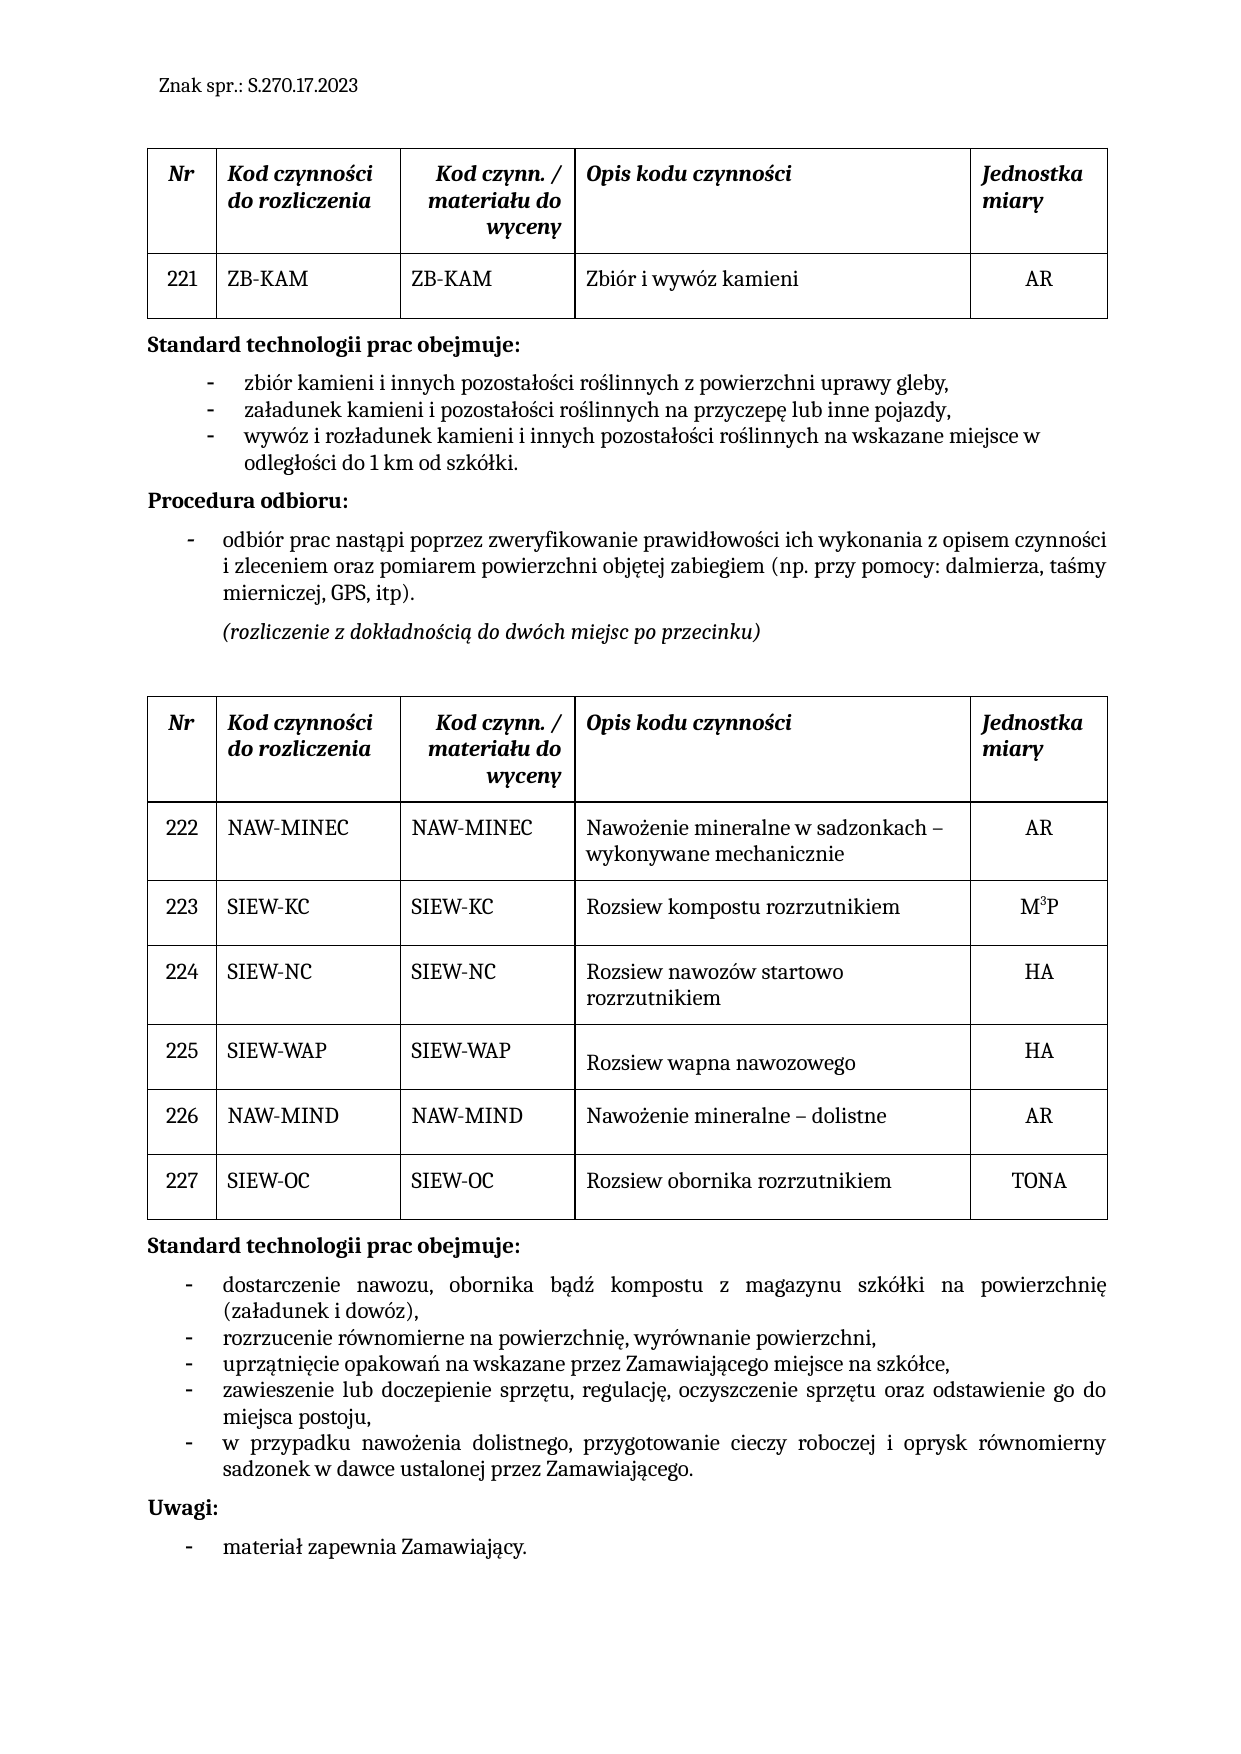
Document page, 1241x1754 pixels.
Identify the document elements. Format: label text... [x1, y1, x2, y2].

list materiał zapewnia Zamawiający. [185, 1534, 1107, 1560]
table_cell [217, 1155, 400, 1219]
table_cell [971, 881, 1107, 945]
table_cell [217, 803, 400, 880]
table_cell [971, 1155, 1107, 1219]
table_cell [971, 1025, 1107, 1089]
list rozrzucenie równomierne na powierzchnię, wyrównanie powierzchni, [185, 1324, 1107, 1351]
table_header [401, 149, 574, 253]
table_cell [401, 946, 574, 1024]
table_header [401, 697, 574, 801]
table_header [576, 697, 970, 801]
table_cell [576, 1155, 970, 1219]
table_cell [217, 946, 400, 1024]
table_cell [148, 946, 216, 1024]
list wywóz i rozładunek kamieni i innych pozostałości roślinnych na wskazane miejsce w odległości do 1 km od szkółki. [207, 423, 1107, 476]
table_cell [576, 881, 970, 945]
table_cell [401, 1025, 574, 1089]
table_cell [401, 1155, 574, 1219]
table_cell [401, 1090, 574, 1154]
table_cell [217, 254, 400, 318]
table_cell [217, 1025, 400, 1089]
text Procedura odbioru: [148, 488, 1107, 514]
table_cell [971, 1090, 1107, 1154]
list załadunek kamieni i pozostałości roślinnych na przyczepę lub inne pojazdy, [207, 397, 1107, 423]
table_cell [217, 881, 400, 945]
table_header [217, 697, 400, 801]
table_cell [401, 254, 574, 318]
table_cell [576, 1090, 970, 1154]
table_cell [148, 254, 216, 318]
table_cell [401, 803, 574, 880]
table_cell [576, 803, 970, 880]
text Uwagi: [148, 1495, 1107, 1521]
text Standard technologii prac obejmuje: [148, 331, 1107, 358]
list zawieszenie lub doczepienie sprzętu, regulację, oczyszczenie sprzętu oraz odstawienie go do miejsca postoju, [185, 1377, 1107, 1430]
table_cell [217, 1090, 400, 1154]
list w przypadku nawożenia dolistnego, przygotowanie cieczy roboczej i oprysk równomierny sadzonek w dawce ustalonej przez Zamawiającego. [185, 1430, 1107, 1482]
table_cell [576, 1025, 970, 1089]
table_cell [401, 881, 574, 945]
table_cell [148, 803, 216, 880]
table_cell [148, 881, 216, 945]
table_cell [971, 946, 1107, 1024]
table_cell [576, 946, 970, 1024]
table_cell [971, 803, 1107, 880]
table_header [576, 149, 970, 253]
text Standard technologii prac obejmuje: [148, 1233, 1107, 1259]
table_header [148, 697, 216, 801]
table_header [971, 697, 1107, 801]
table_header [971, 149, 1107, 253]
list zbiór kamieni i innych pozostałości roślinnych z powierzchni uprawy gleby, [207, 370, 1107, 397]
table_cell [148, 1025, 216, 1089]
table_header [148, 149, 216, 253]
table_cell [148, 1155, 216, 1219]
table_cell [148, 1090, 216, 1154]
list uprzątnięcie opakowań na wskazane przez Zamawiającego miejsce na szkółce, [185, 1351, 1107, 1377]
list dostarczenie nawozu, obornika bądź kompostu z magazynu szkółki na powierzchnię (załadunek i dowóz), [185, 1272, 1107, 1324]
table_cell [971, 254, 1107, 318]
list odbiór prac nastąpi poprzez zweryfikowanie prawidłowości ich wykonania z opisem czynności i zleceniem oraz pomiarem powierzchni objętej zabiegiem (np. przy pomocy: dalmierza, taśmy mierniczej, GPS, itp). [185, 527, 1107, 606]
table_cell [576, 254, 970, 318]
text (rozliczenie z dokładnością do dwóch miejsc po przecinku) [148, 618, 1107, 645]
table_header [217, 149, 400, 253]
